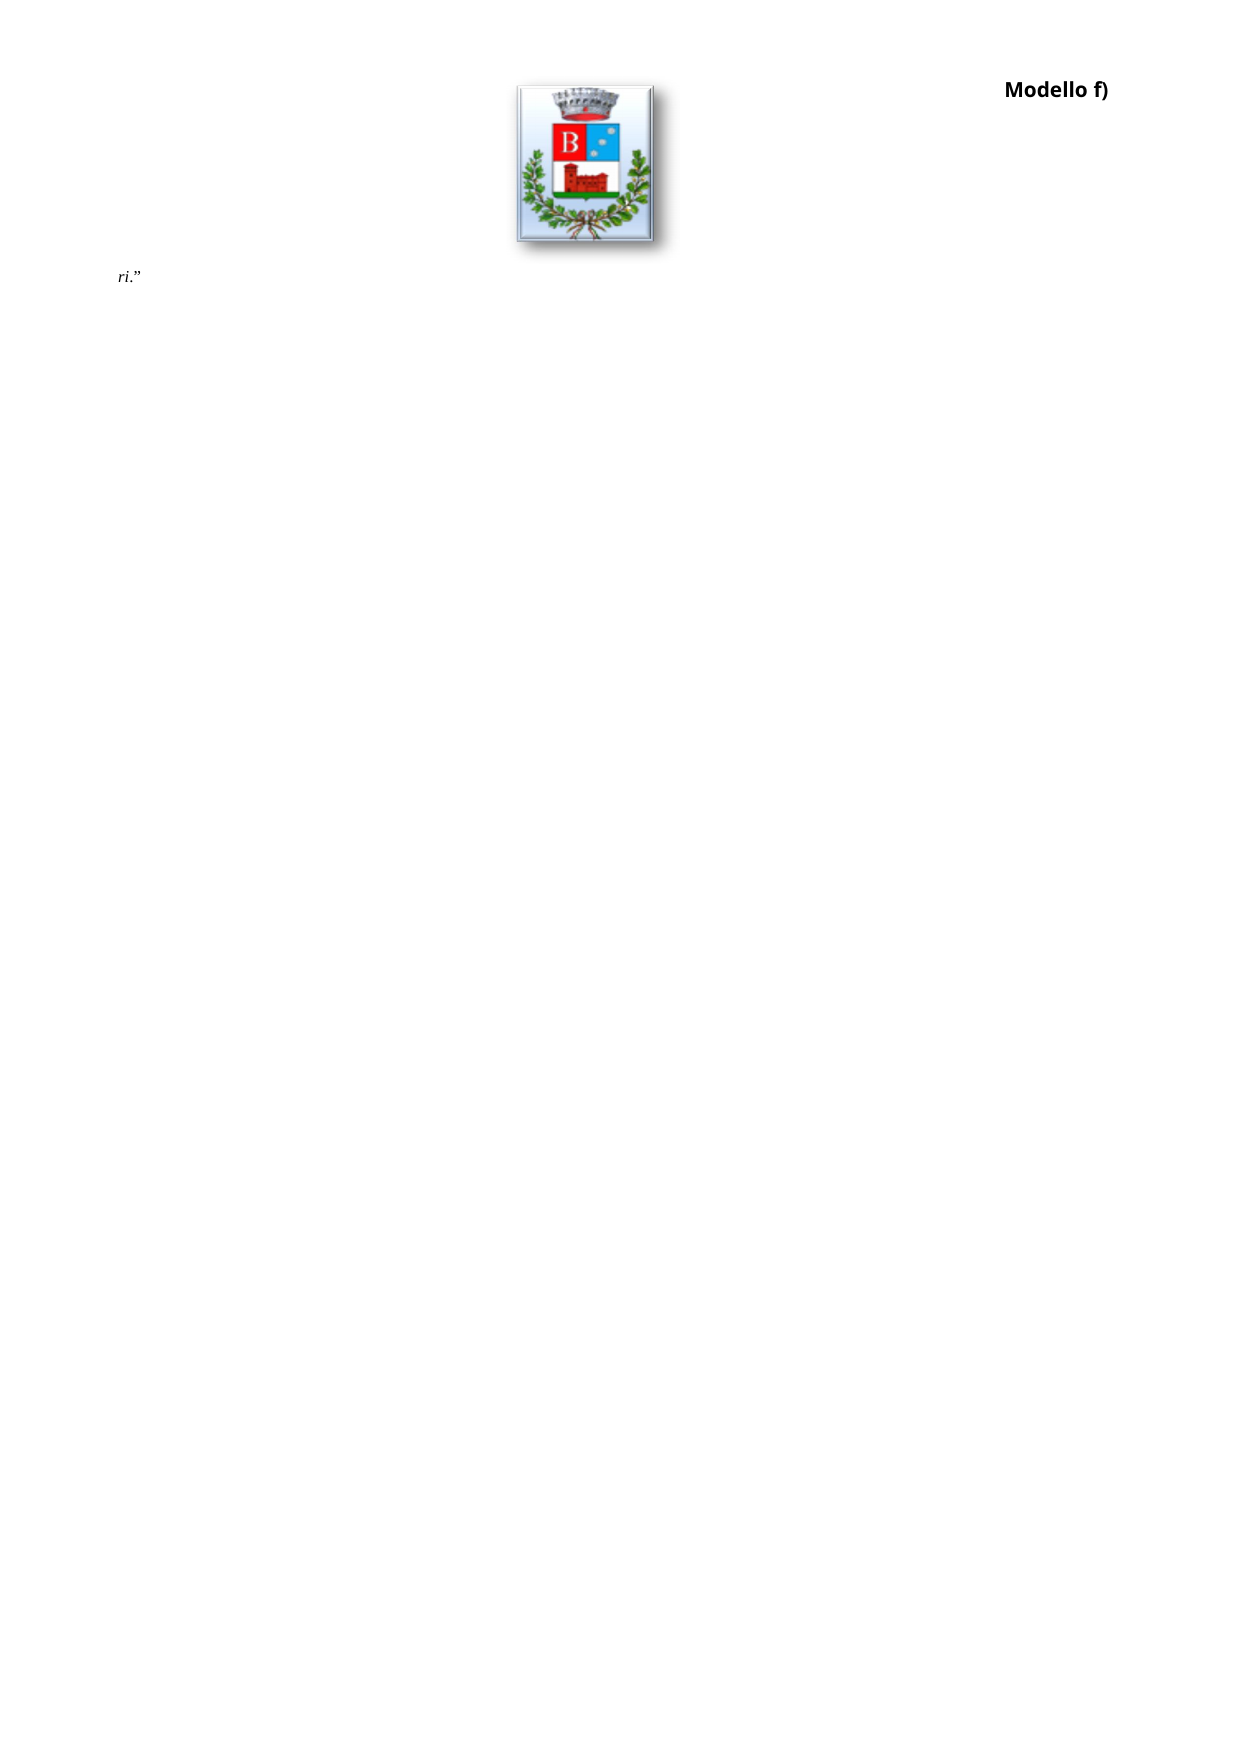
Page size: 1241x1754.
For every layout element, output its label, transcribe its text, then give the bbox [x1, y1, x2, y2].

picture [506, 76, 681, 264]
